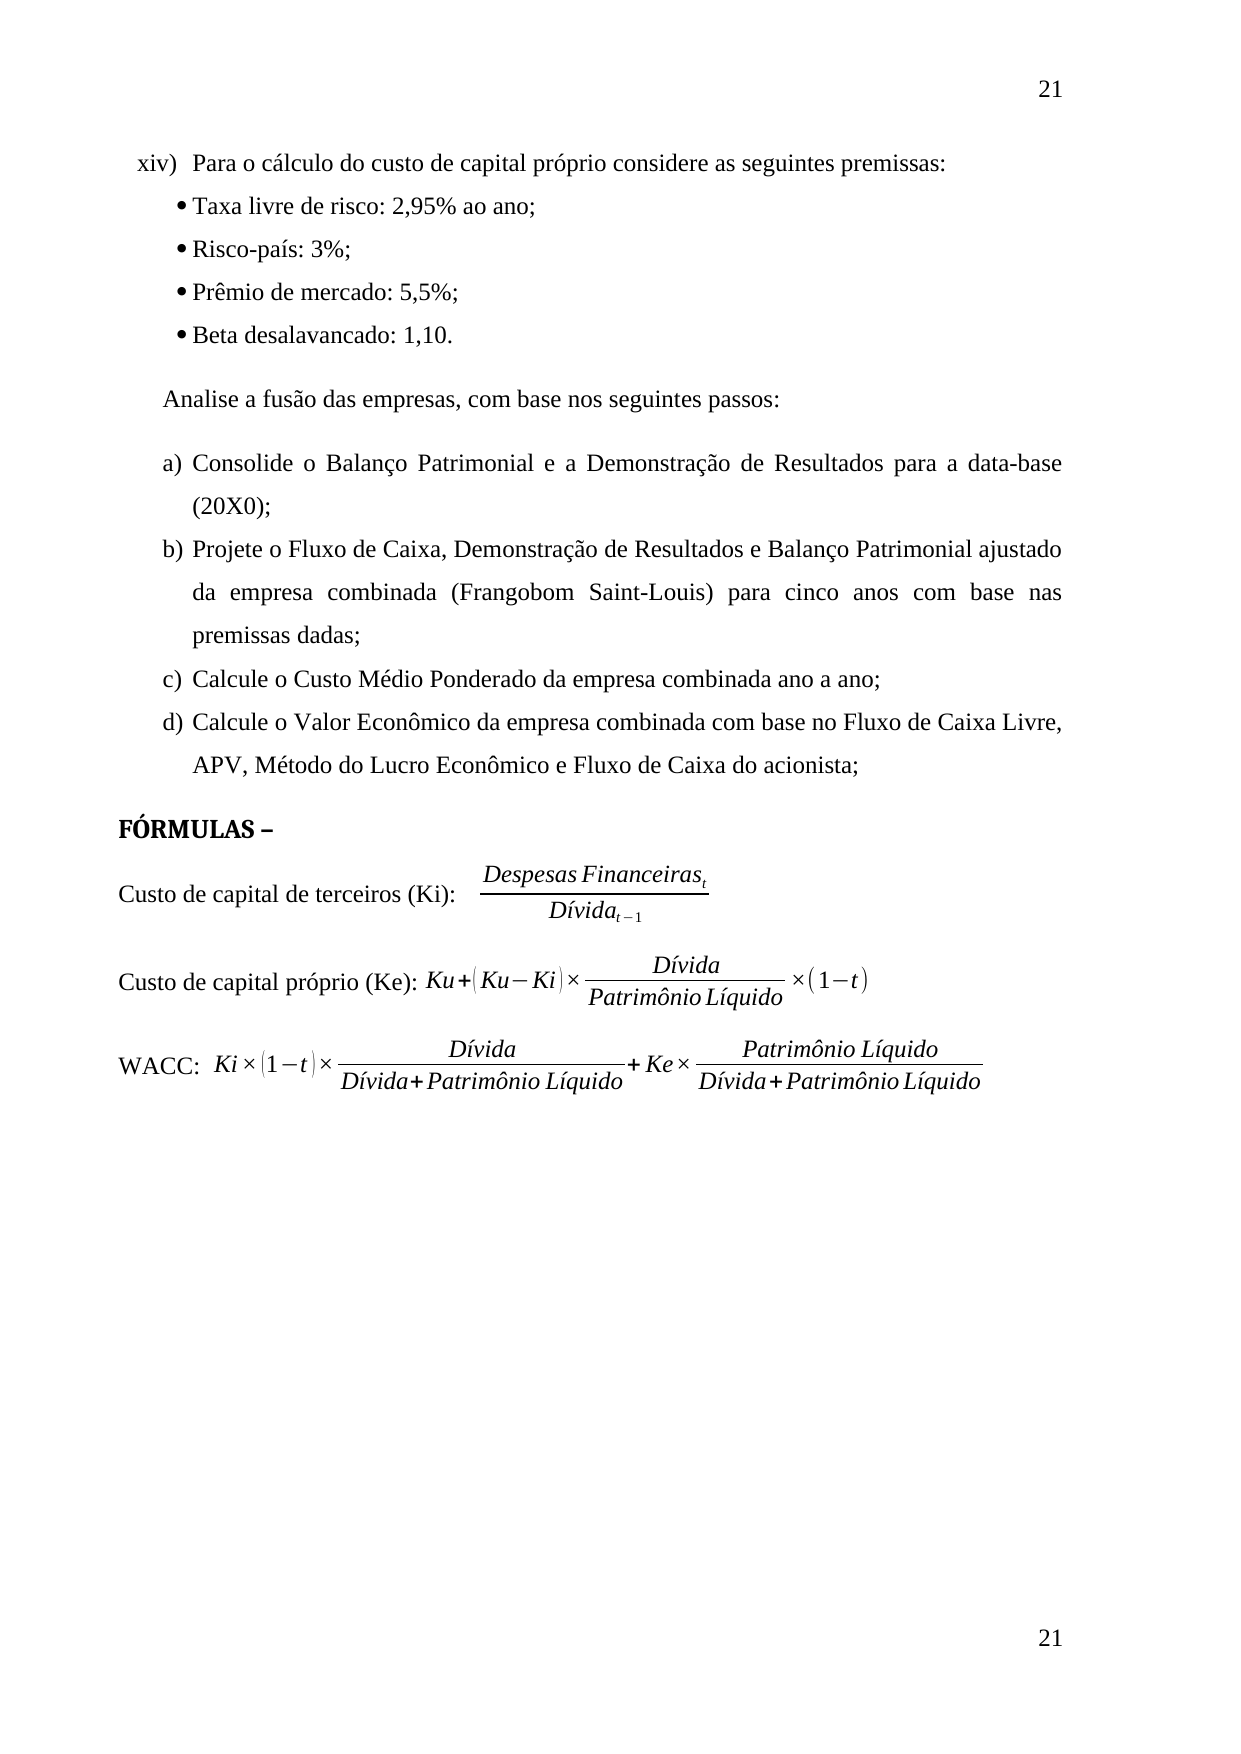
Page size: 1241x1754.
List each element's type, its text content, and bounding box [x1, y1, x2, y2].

list Risco-país: 3%; [177, 234, 1063, 263]
list Prêmio de mercado: 5,5%; [177, 277, 1063, 306]
list Calcule o Valor Econômico da empresa combinada com base no Fluxo de Caixa Livre, APV, Método do Lucro Econômico e Fluxo de Caixa do acionista; [162, 707, 1063, 779]
list Calcule o Custo Médio Ponderado da empresa combinada ano a ano; [162, 664, 1063, 692]
list Taxa livre de risco: 2,95% ao ano; [177, 191, 1063, 219]
text Custo de capital próprio (Ke): [118, 952, 1063, 1011]
list Para o cálculo do custo de capital próprio considere as seguintes premissas: [177, 148, 1063, 176]
list Projete o Fluxo de Caixa, Demonstração de Resultados e Balanço Patrimonial ajustado da empresa combinada (Frangobom Saint-Louis) para cinco anos com base nas premissas dadas; [162, 534, 1063, 649]
text Analise a fusão das empresas, com base nos seguintes passos: [162, 384, 1063, 413]
list Consolide o Balanço Patrimonial e a Demonstração de Resultados para a data-base (20X0); [162, 448, 1063, 520]
list Beta desalavancado: 1,10. [177, 320, 1063, 349]
text WACC: [118, 1036, 1063, 1095]
subtitle FÓRMULAS – [118, 814, 1063, 845]
text Custo de capital de terceiros (Ki): [118, 861, 1063, 927]
